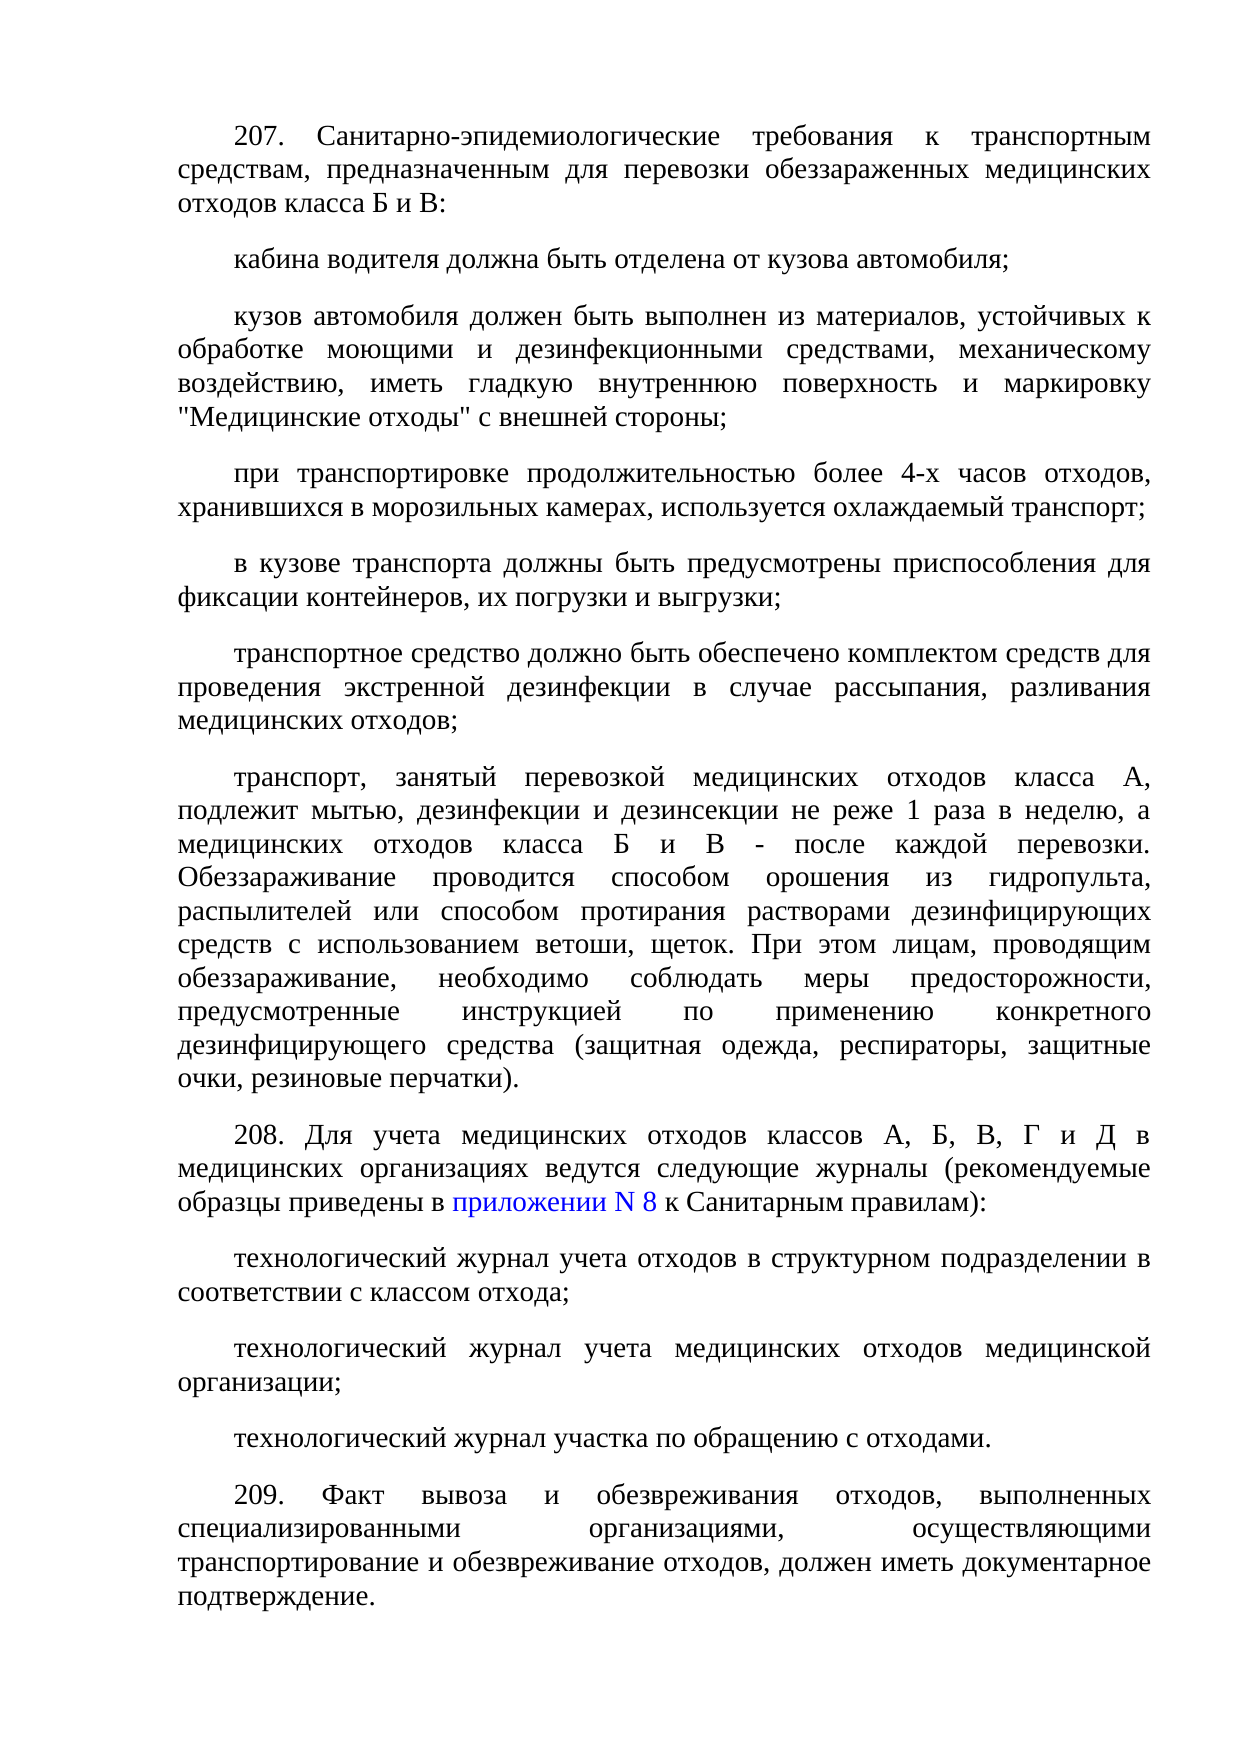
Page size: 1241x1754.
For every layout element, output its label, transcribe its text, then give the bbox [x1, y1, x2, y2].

text в кузове транспорта должны быть предусмотрены приспособления для фиксации контейнеров, их погрузки и выгрузки; [177, 545, 1152, 612]
text 208. Для учета медицинских отходов классов А, Б, В, Г и Д в медицинских организациях ведутся следующие журналы (рекомендуемые образцы приведены в приложении N 8 к Санитарным правилам): [177, 1117, 1152, 1218]
text транспортное средство должно быть обеспечено комплектом средств для проведения экстренной дезинфекции в случае рассыпания, разливания медицинских отходов; [177, 635, 1152, 736]
text технологический журнал участка по обращению с отходами. [177, 1421, 1152, 1454]
text 209. Факт вывоза и обезвреживания отходов, выполненных специализированными организациями, осуществляющими транспортирование и обезвреживание отходов, должен иметь документарное подтверждение. [177, 1477, 1152, 1611]
text технологический журнал учета медицинских отходов медицинской организации; [177, 1331, 1152, 1398]
text транспорт, занятый перевозкой медицинских отходов класса А, подлежит мытью, дезинфекции и дезинсекции не реже 1 раза в неделю, а медицинских отходов класса Б и В - после каждой перевозки. Обеззараживание проводится способом орошения из гидропульта, распылителей или способом протирания растворами дезинфицирующих средств с использованием ветоши, щеток. При этом лицам, проводящим обеззараживание, необходимо соблюдать меры предосторожности, предусмотренные инструкцией по применению конкретного дезинфицирующего средства (защитная одежда, респираторы, защитные очки, резиновые перчатки). [177, 759, 1152, 1094]
text кабина водителя должна быть отделена от кузова автомобиля; [177, 242, 1152, 275]
text 207. Санитарно-эпидемиологические требования к транспортным средствам, предназначенным для перевозки обеззараженных медицинских отходов класса Б и В: [177, 118, 1152, 219]
text кузов автомобиля должен быть выполнен из материалов, устойчивых к обработке моющими и дезинфекционными средствами, механическому воздействию, иметь гладкую внутреннюю поверхность и маркировку "Медицинские отходы" с внешней стороны; [177, 298, 1152, 432]
text технологический журнал учета отходов в структурном подразделении в соответствии с классом отхода; [177, 1241, 1152, 1308]
text при транспортировке продолжительностью более 4-х часов отходов, хранившихся в морозильных камерах, используется охлаждаемый транспорт; [177, 455, 1152, 522]
